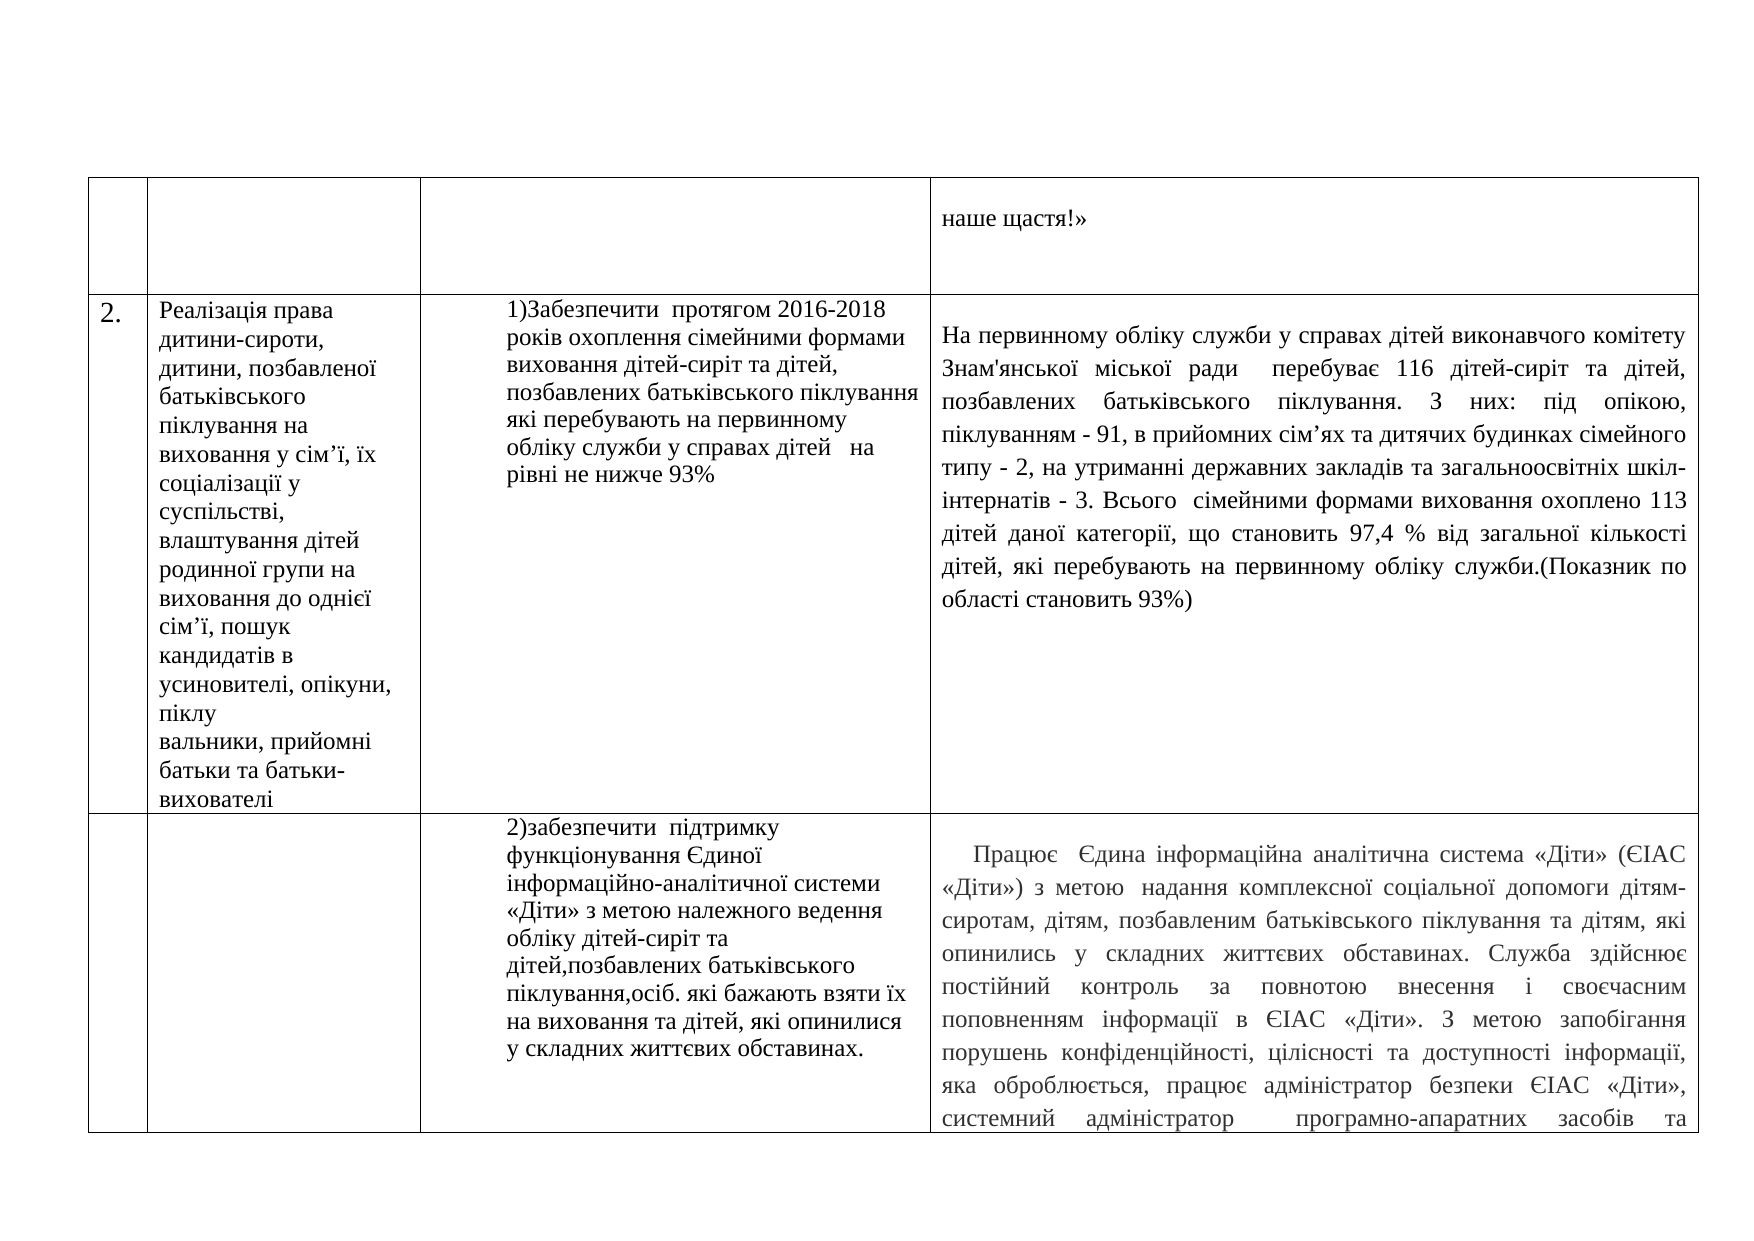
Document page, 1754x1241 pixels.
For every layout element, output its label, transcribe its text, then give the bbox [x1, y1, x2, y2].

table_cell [931, 814, 1698, 1132]
table_cell 2. [89, 295, 147, 813]
table_cell 1)Забезпечити протягом 2016-2018 років охоплення сімейними формами виховання дітей-сиріт та дітей, позбавлених батьківського піклування які перебувають на первинному обліку служби у справах дітей на рівні не нижче 93% [421, 295, 930, 813]
table_cell [89, 814, 147, 1132]
table_cell На первинному обліку служби у справах дітей виконавчого комітету Знам'янської міської ради перебуває 116 дітей-сиріт та дітей, позбавлених батьківського піклування. З них: під опікою, піклуванням - 91, в прийомних сім’ях та дитячих будинках сімейного типу - 2, на утриманні державних закладів та загальноосвітніх шкіл-інтернатів - 3. Всього сімейними формами виховання охоплено 113 дітей даної категорії, що становить 97,4 % від загальної кількості дітей, які перебувають на первинному обліку служби.(Показник по області становить 93%) [931, 295, 1698, 813]
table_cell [421, 814, 930, 1132]
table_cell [421, 178, 930, 294]
table_cell Реалізація права дитини-сироти, дитини, позбавленої батьківського піклування на виховання у сім’ї, їх соціалізації у суспільстві, влаштування дітей родинної групи на виховання до однієї сім’ї, пошук кандидатів в усиновителі, опікуни, піклу вальники, прийомні батьки та батьки-вихователі [148, 295, 420, 813]
table_cell [148, 178, 420, 294]
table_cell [931, 178, 1698, 294]
table_cell [89, 178, 147, 294]
table_cell [148, 814, 420, 1132]
